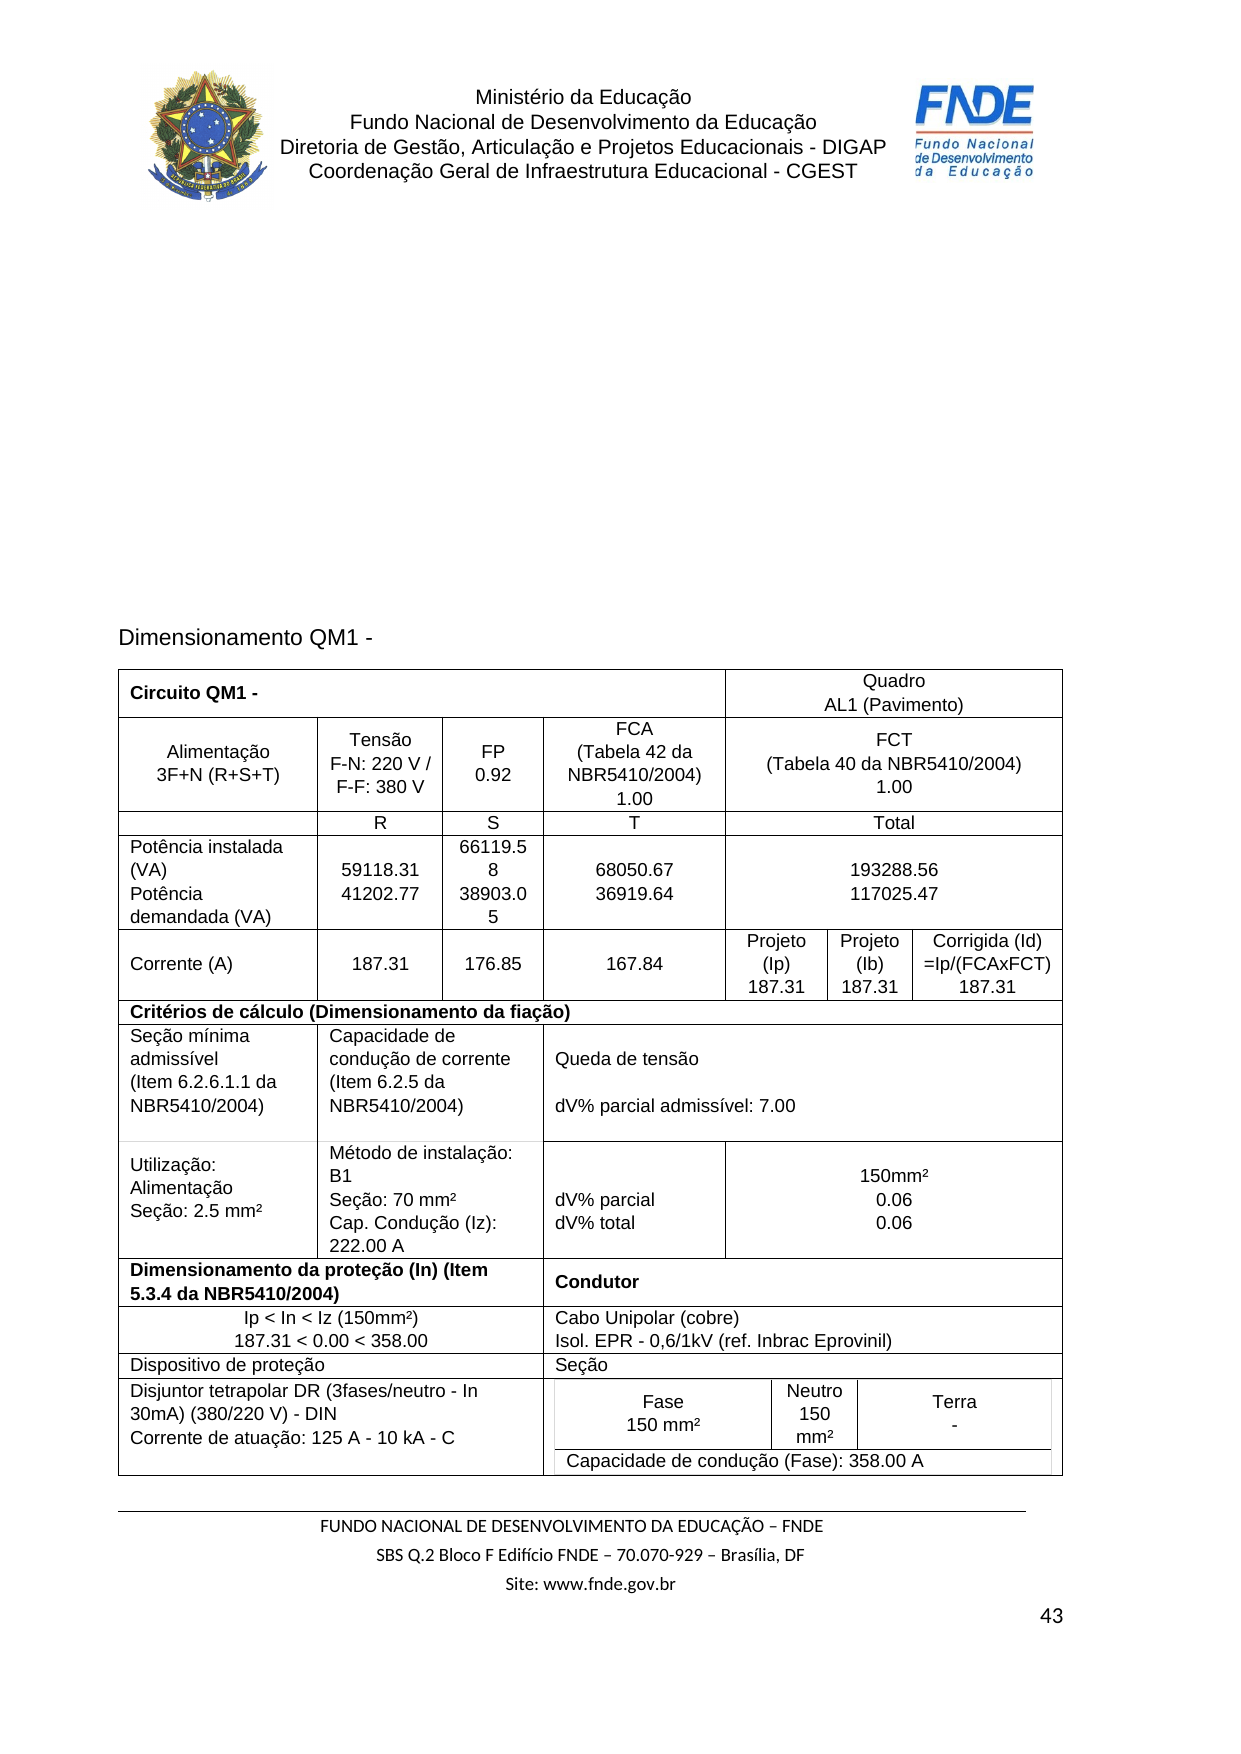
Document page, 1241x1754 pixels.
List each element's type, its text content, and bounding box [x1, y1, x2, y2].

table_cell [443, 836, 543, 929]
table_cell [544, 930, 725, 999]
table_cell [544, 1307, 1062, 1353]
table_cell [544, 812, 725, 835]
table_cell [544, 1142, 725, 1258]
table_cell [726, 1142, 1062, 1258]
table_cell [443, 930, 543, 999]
text Dimensionamento QM1 - [118, 624, 1063, 650]
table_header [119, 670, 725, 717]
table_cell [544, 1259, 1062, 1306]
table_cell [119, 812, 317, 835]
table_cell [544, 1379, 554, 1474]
picture [139, 63, 274, 210]
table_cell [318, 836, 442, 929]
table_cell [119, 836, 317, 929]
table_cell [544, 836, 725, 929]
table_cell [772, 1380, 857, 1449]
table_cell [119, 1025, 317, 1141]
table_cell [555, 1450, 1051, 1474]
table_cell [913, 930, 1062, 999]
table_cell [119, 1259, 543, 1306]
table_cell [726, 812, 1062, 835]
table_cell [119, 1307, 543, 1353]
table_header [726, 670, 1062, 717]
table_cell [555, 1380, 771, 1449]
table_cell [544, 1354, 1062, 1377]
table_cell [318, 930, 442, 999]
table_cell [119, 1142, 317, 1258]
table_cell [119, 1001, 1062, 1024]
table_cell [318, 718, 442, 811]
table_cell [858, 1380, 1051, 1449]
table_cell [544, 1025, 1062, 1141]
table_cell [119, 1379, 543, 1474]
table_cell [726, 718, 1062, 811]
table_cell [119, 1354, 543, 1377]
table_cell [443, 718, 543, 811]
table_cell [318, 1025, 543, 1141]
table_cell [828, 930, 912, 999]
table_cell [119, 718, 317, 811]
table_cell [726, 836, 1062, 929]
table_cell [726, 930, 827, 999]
picture [915, 78, 1034, 183]
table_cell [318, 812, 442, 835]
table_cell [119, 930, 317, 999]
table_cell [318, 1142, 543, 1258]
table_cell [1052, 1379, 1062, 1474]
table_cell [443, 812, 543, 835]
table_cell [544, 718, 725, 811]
